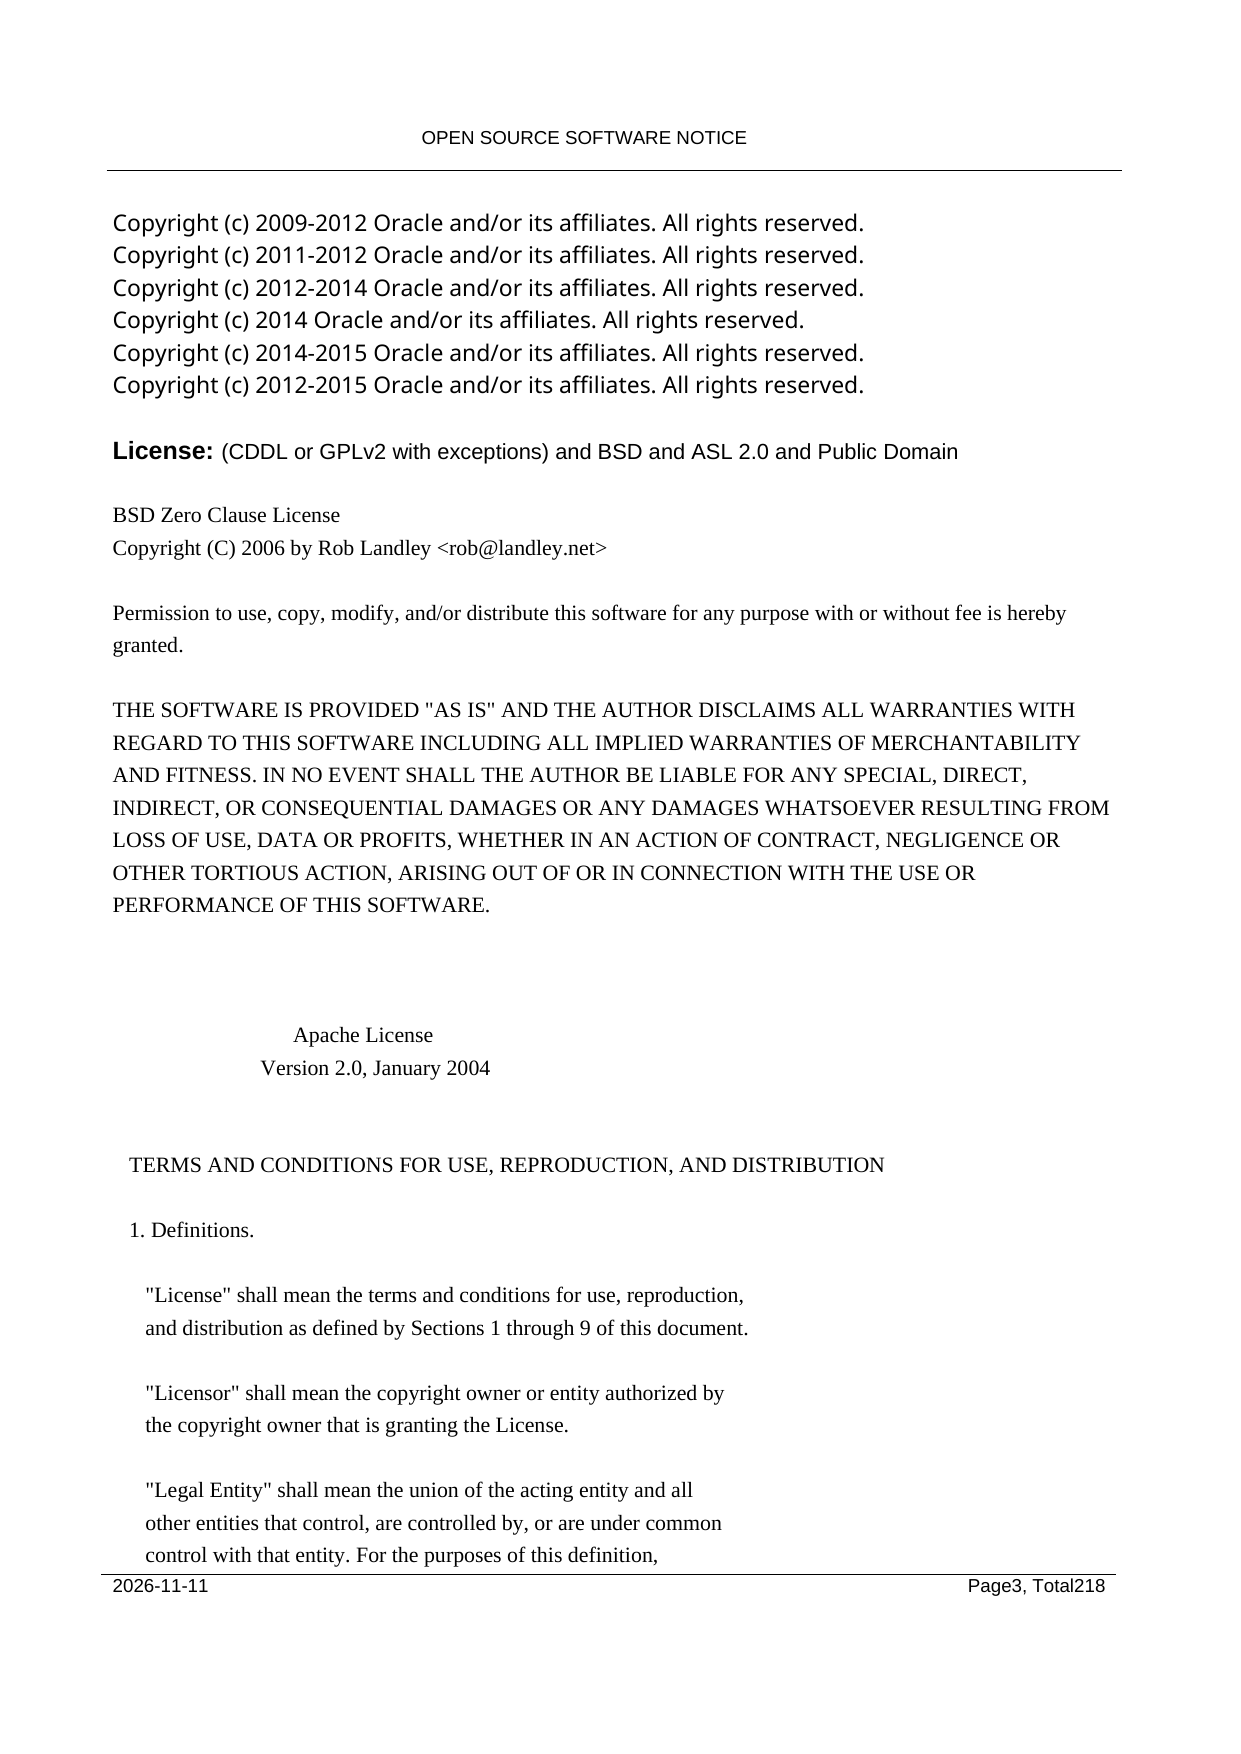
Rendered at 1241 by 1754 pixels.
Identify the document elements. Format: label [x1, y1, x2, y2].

text [112, 206, 1128, 434]
text [112, 434, 1128, 1571]
